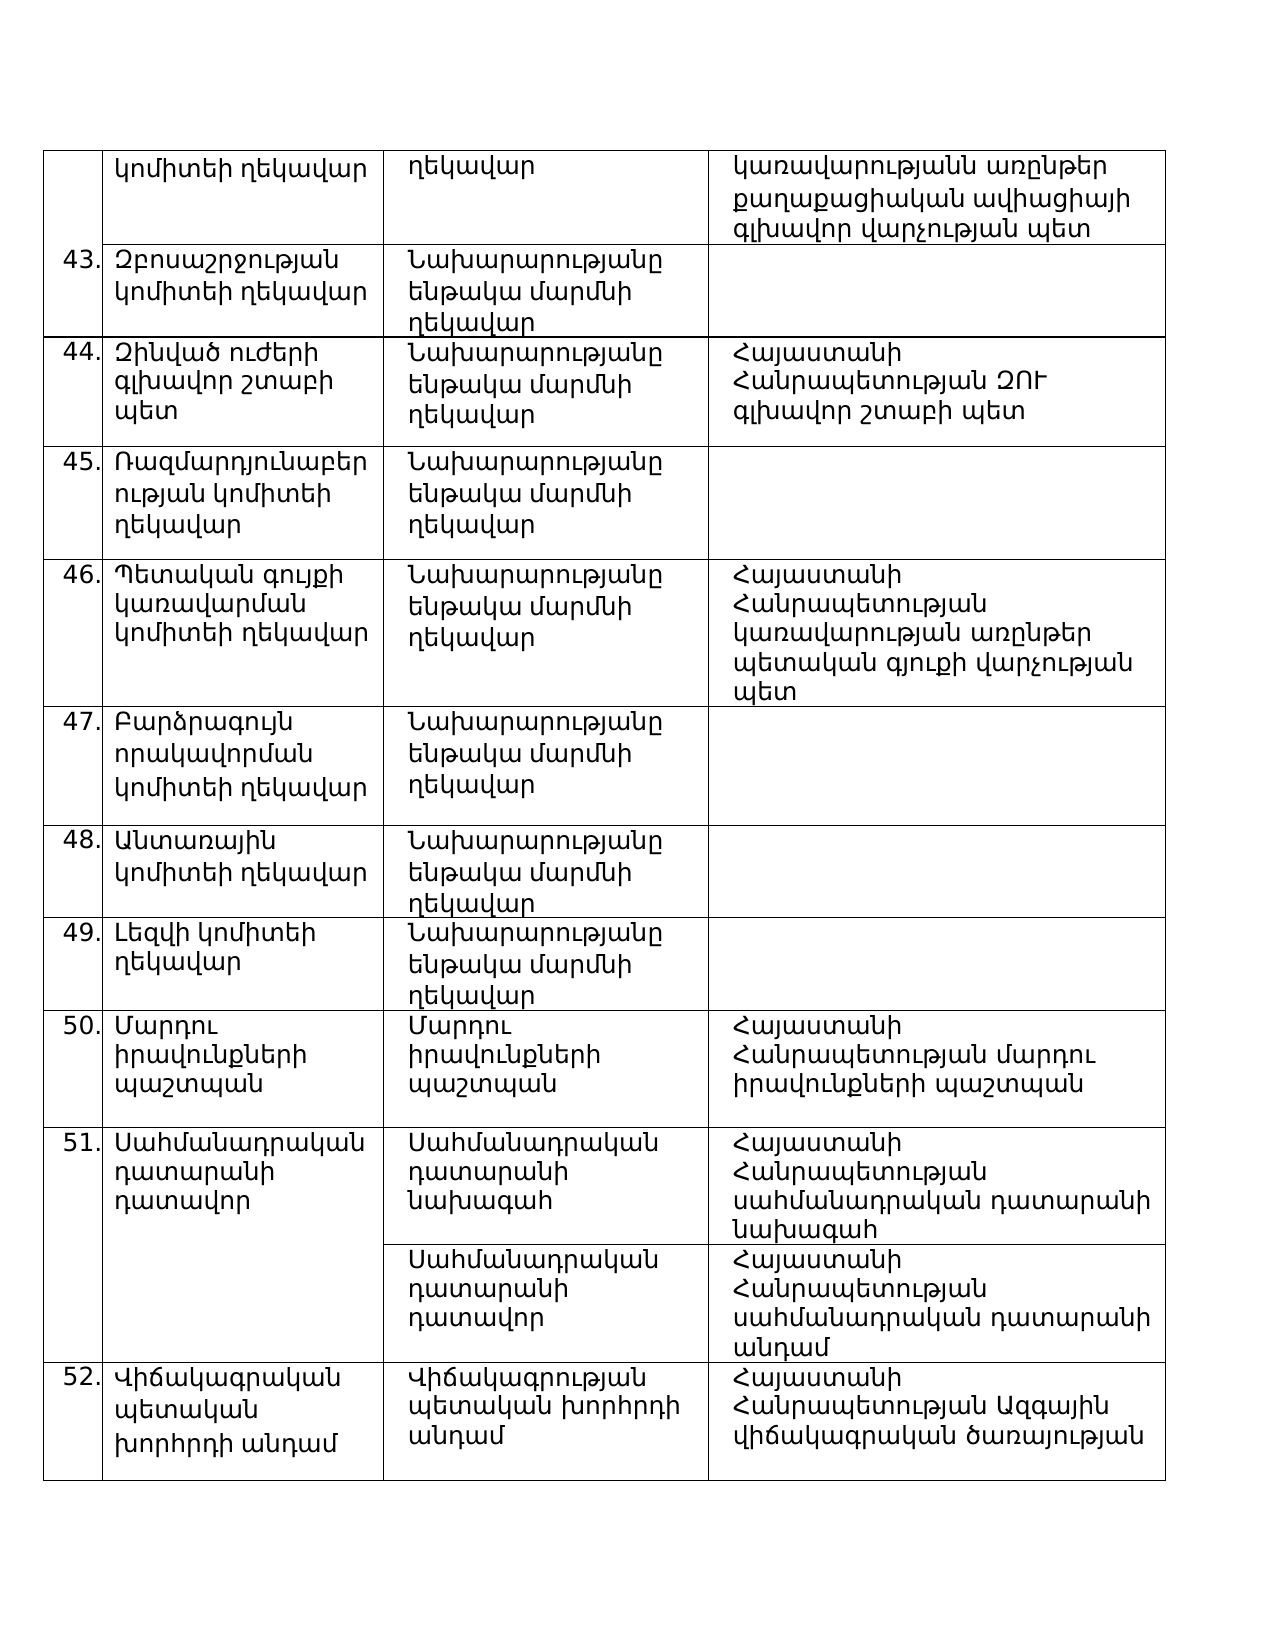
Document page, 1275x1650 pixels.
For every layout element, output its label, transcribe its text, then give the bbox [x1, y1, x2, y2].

table_cell [44, 338, 102, 446]
table_cell Անտառային կոմիտեի ղեկավար [103, 826, 383, 917]
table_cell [384, 151, 708, 244]
table_cell Լեզվի կոմիտեի ղեկավար [103, 918, 383, 1010]
table_cell [44, 1011, 102, 1127]
table_cell Հայաստանի Հանրապետության կառավարության առընթեր պետական գյուքի վարչության պետ [709, 560, 1165, 706]
table_cell Զբոսաշրջության կոմիտեի ղեկավար [103, 245, 383, 336]
table_cell Հայաստանի Հանրապետության մարդու իրավունքների պաշտպան [709, 1011, 1165, 1127]
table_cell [709, 151, 1165, 244]
table_cell Քաղաքացիական ավիացիայի կոմիտեի ղեկավար [103, 151, 383, 244]
table_cell Նախարարությանը ենթակա մարմնի ղեկավար [384, 560, 708, 706]
table_cell [709, 245, 1165, 336]
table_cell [709, 1363, 1165, 1480]
table_cell [44, 918, 102, 1010]
table_cell Հայաստանի Հանրապետության սահմանադրական դատարանի անդամ [709, 1245, 1165, 1362]
table_cell [44, 151, 102, 244]
table_cell Նախարարությանը ենթակա մարմնի ղեկավար [384, 826, 708, 917]
table_cell [44, 826, 102, 917]
table_cell Մարդու իրավունքների պաշտպան [384, 1011, 708, 1127]
table_cell Նախարարությանը ենթակա մարմնի ղեկավար [384, 245, 708, 336]
table_cell [44, 244, 102, 336]
table_cell Բարձրագույն որակավորման կոմիտեի ղեկավար [103, 707, 383, 825]
table_cell Պետական գույքի կառավարման կոմիտեի ղեկավար [103, 560, 383, 706]
table_cell [44, 560, 102, 706]
table_cell [709, 918, 1165, 1010]
table_cell [44, 447, 102, 559]
table_cell Սահմանադրական դատարանի դատավոր [384, 1245, 708, 1362]
table_cell [44, 1128, 102, 1244]
table_cell [103, 1244, 383, 1362]
table_cell [709, 826, 1165, 917]
table_cell [709, 447, 1165, 559]
table_cell Նախարարությանը ենթակա մարմնի ղեկավար [384, 338, 708, 446]
table_cell [44, 707, 102, 825]
table_cell Մարդու իրավունքների պաշտպան [103, 1011, 383, 1127]
table_cell Նախարարությանը ենթակա մարմնի ղեկավար [384, 918, 708, 1010]
table_cell Սահմանադրական դատարանի նախագահ [384, 1128, 708, 1244]
table_cell Նախարարությանը ենթակա մարմնի ղեկավար [384, 707, 708, 825]
table_cell Հայաստանի Հանրապետության ԶՈՒ գլխավոր շտաբի պետ [709, 338, 1165, 446]
table_cell Զինված ուժերի գլխավոր շտաբի պետ [103, 338, 383, 446]
table_cell Ռազմարդյունաբերության կոմիտեի ղեկավար [103, 447, 383, 559]
table_cell Սահմանադրական դատարանի դատավոր [103, 1128, 383, 1244]
table_cell [44, 1363, 102, 1480]
table_cell Հայաստանի Հանրապետության սահմանադրական դատարանի նախագահ [709, 1128, 1165, 1244]
table_cell [44, 1244, 102, 1362]
table_cell [709, 707, 1165, 825]
table_cell Նախարարությանը ենթակա մարմնի ղեկավար [384, 447, 708, 559]
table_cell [384, 1363, 708, 1480]
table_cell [103, 1363, 383, 1480]
